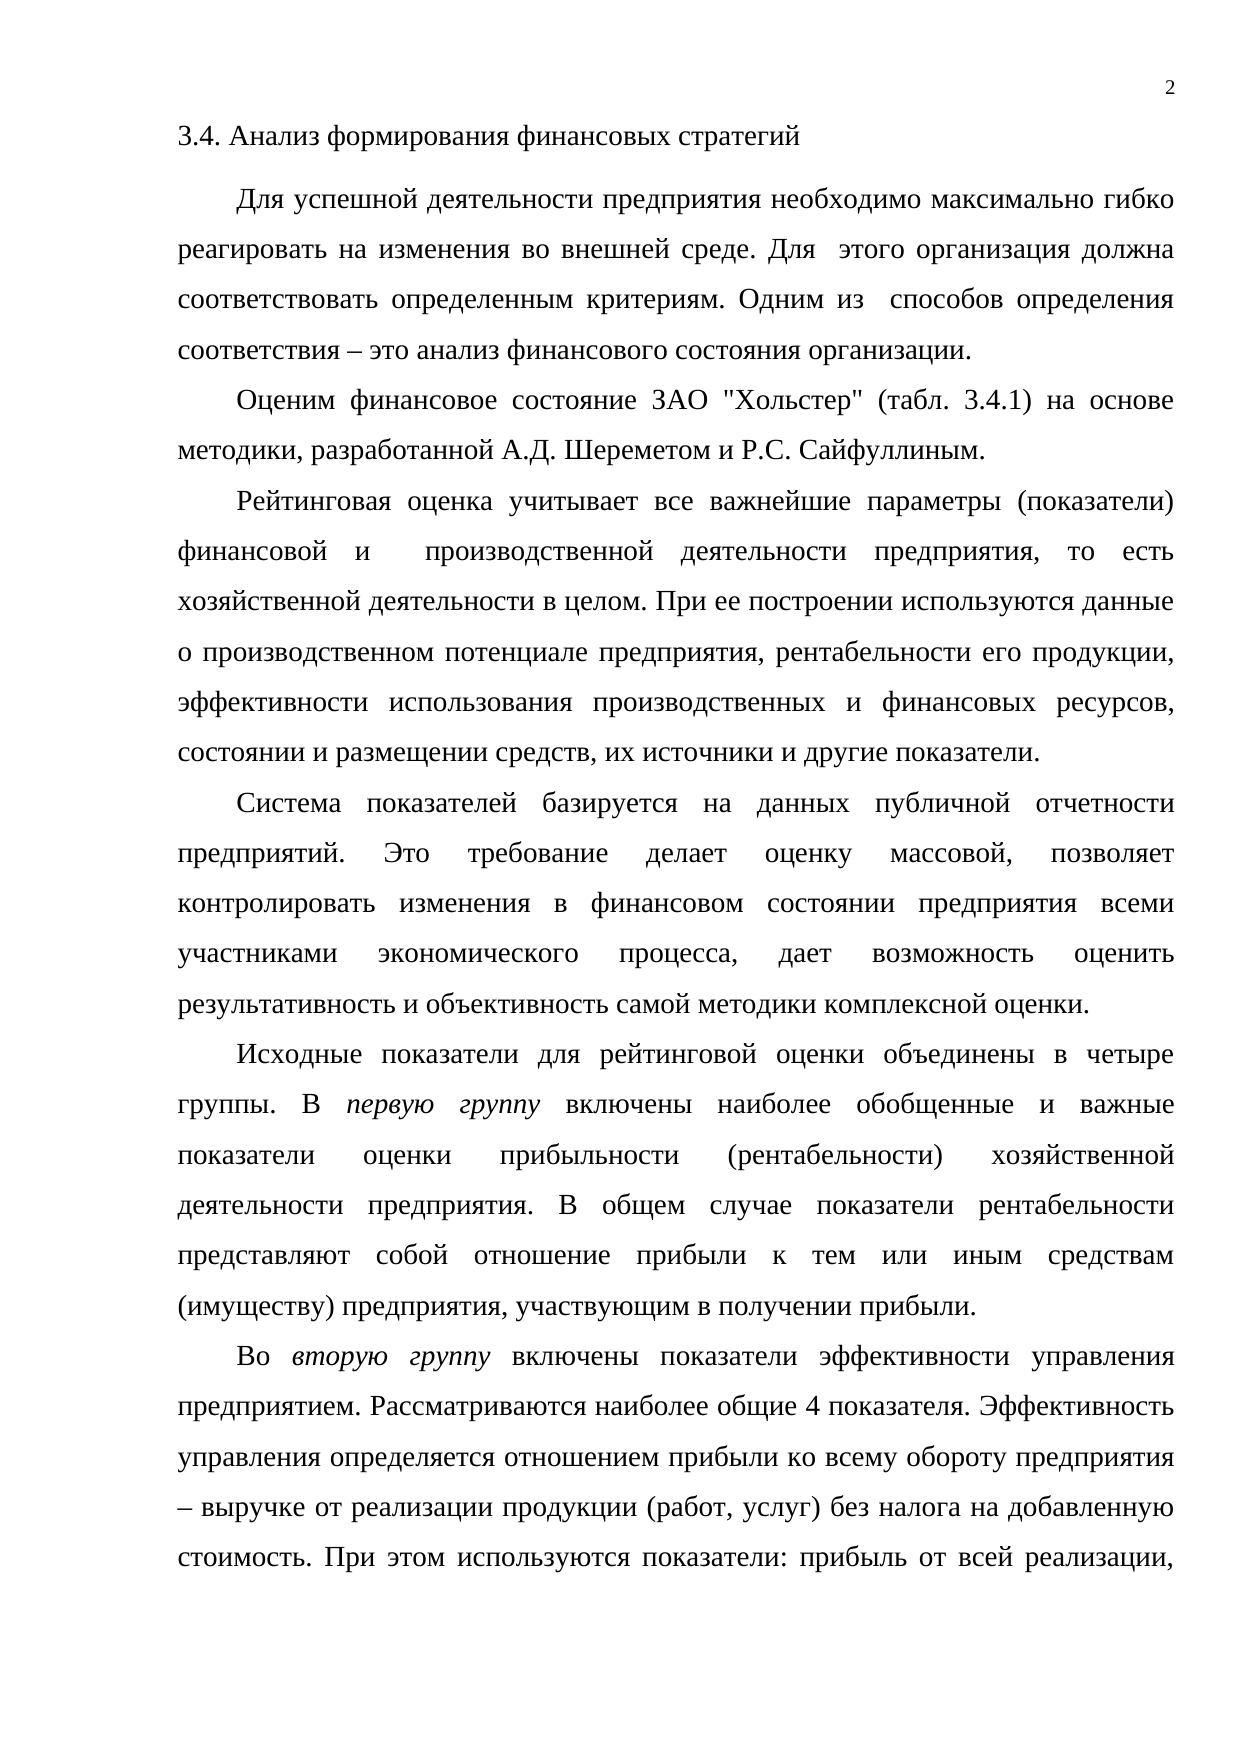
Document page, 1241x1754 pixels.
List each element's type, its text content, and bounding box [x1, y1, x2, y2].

text Для успешной деятельности предприятия необходимо максимально гибко реагировать на изменения во внешней среде. Для этого организация должна соответствовать определенным критериям. Одним из способов определения соответствия – это анализ финансового состояния организации. [177, 181, 1175, 365]
text Система показателей базируется на данных публичной отчетности предприятий. Это требование делает оценку массовой, позволяет контролировать изменения в финансовом состоянии предприятия всеми участниками экономического процесса, дает возможность оценить результативность и объективность самой методики комплексной оценки. [177, 785, 1175, 1019]
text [177, 1338, 1175, 1573]
text Рейтинговая оценка учитывает все важнейшие параметры (показатели) финансовой и производственной деятельности предприятия, то есть хозяйственной деятельности в целом. При ее построении используются данные о производственном потенциале предприятия, рентабельности его продукции, эффективности использования производственных и финансовых ресурсов, состоянии и размещении средств, их источники и другие показатели. [177, 483, 1175, 768]
text Оценим финансовое состояние ЗАО "Хольстер" (табл. 3.4.1) на основе методики, разработанной А.Д. Шереметом и Р.С. Сайфуллиным. [177, 382, 1175, 466]
subtitle 3.4. Анализ формирования финансовых стратегий [177, 118, 1175, 152]
text Исходные показатели для рейтинговой оценки объединены в четыре группы. В первую группу включены наиболее обобщенные и важные показатели оценки прибыльности (рентабельности) хозяйственной деятельности предприятия. В общем случае показатели рентабельности представляют собой отношение прибыли к тем или иным средствам (имуществу) предприятия, участвующим в получении прибыли. [177, 1036, 1175, 1321]
